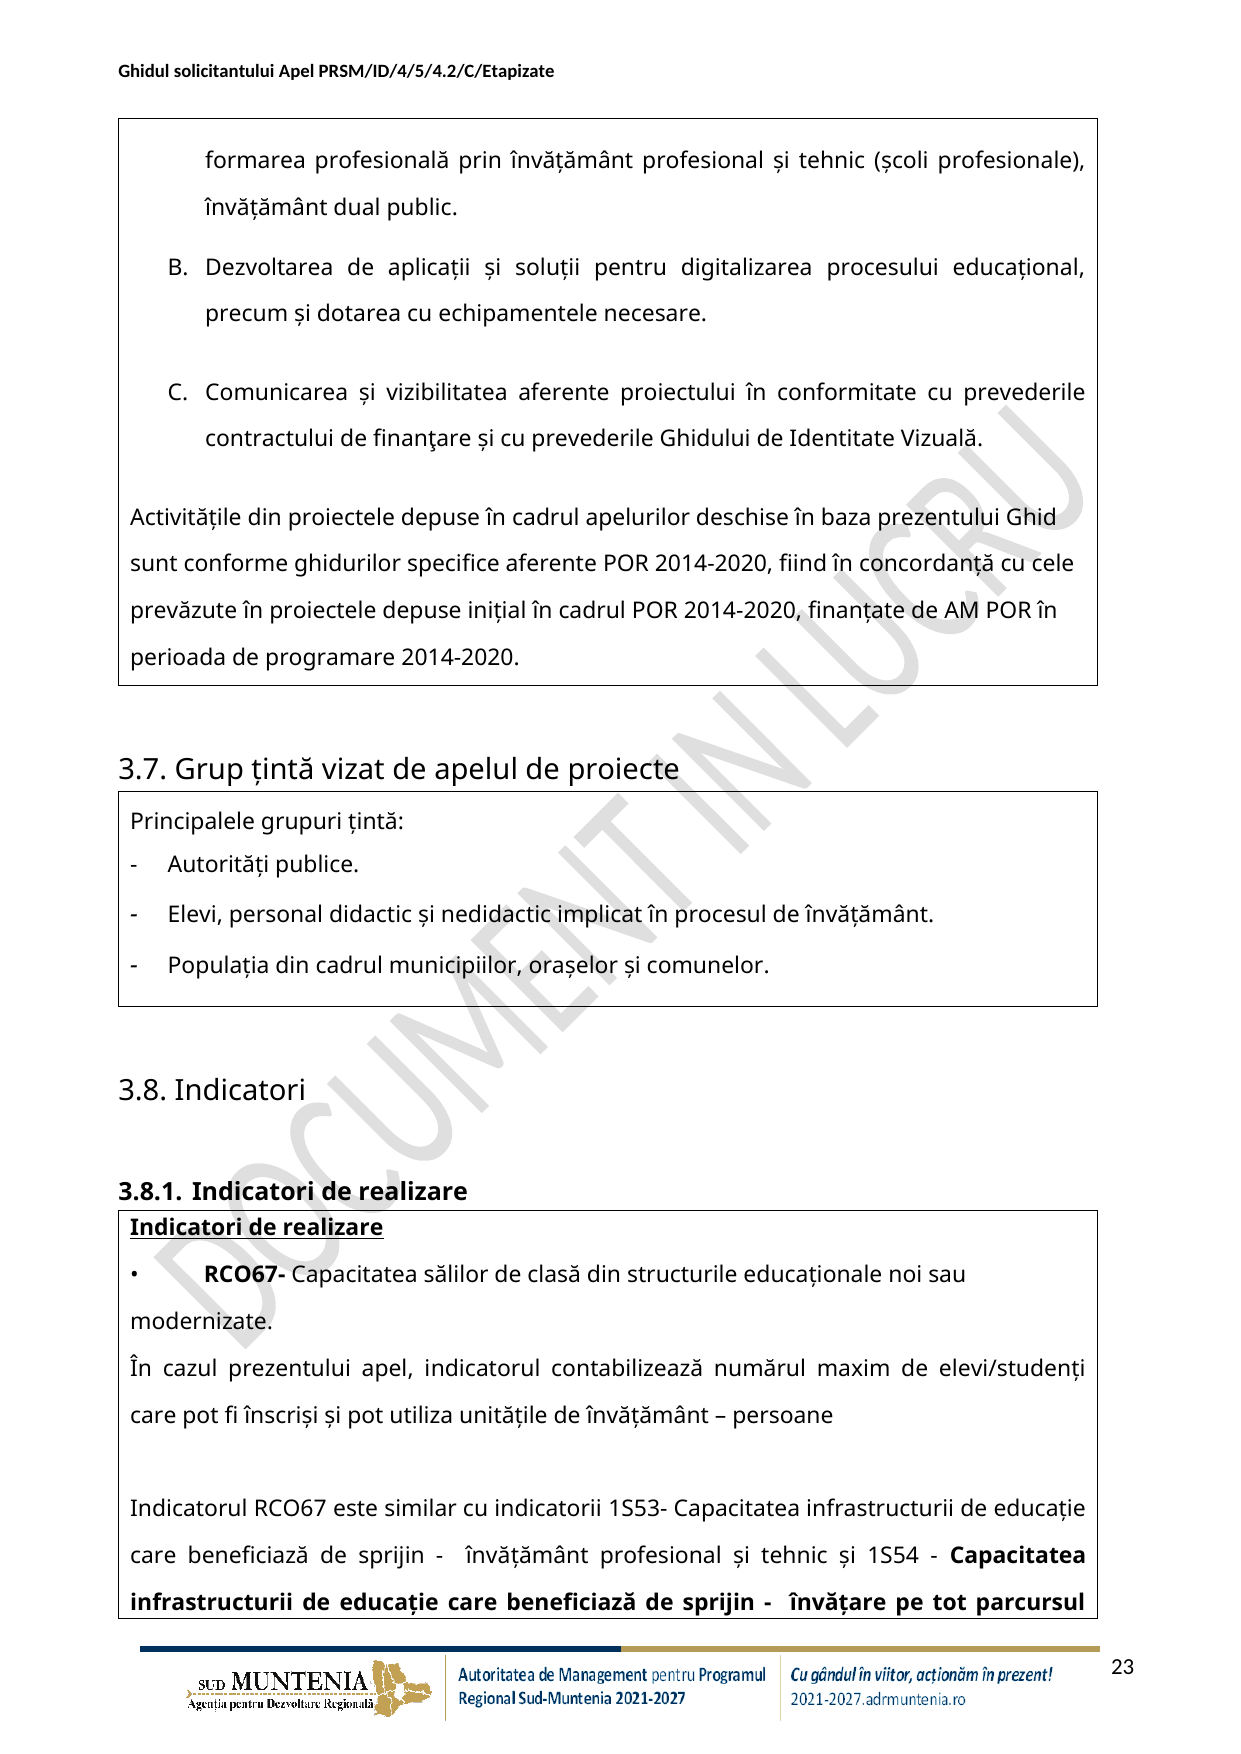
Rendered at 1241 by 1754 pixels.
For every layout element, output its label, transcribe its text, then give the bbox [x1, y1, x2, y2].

picture [140, 1646, 1100, 1721]
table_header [119, 1211, 1097, 1617]
subtitle 3.8.1. Indicatori de realizare [118, 1173, 1134, 1207]
subtitle 3.8. Indicatori [118, 1069, 1134, 1108]
subtitle 3.7. Grup țintă vizat de apelul de proiecte [118, 748, 1134, 788]
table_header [119, 119, 1097, 685]
table_header Principalele grupuri țintă: Autorități publice. Elevi, personal didactic și nedidactic implicat în procesul de învățământ. Populația din cadrul municipiilor, orașelor și comunelor. [119, 792, 1097, 1006]
